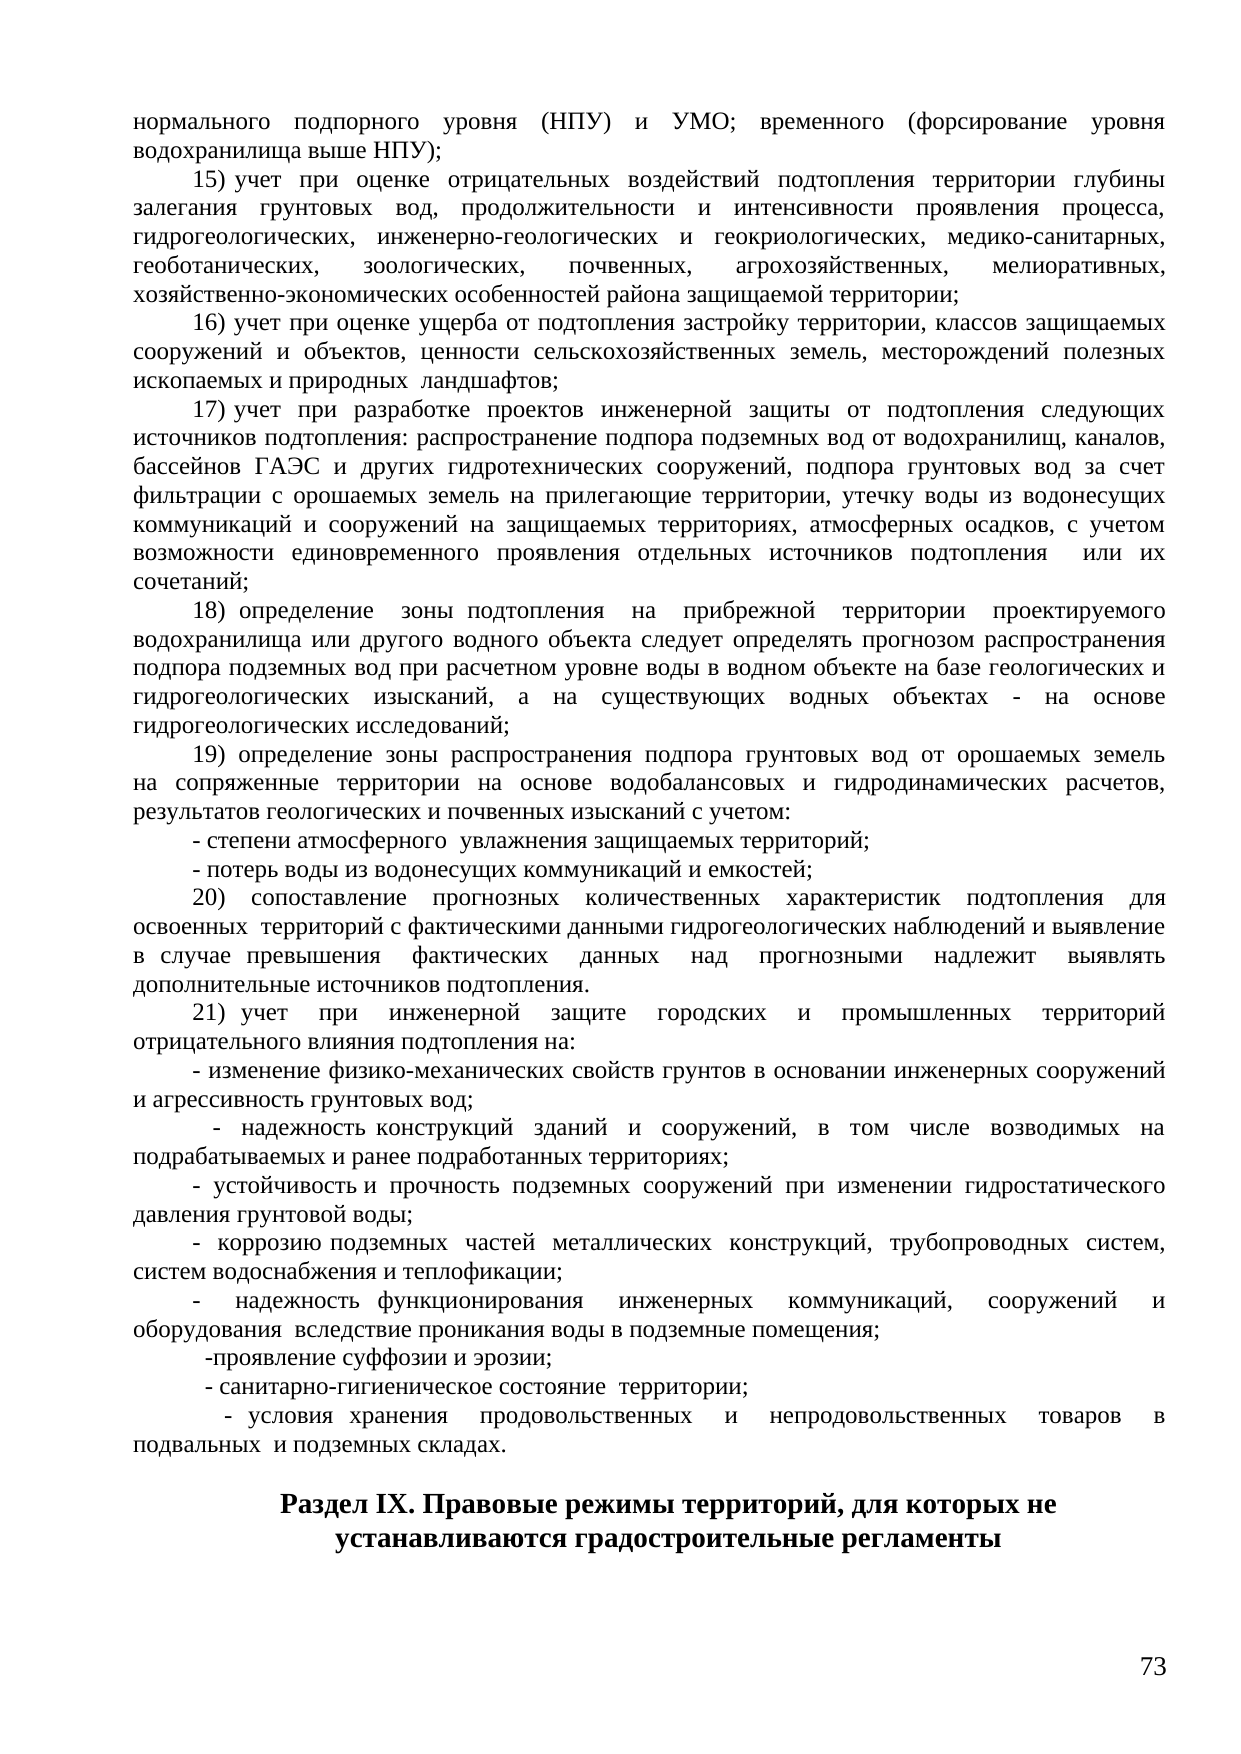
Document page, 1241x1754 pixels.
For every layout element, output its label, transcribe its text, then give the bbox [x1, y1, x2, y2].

text - надежность конструкций зданий и сооружений, в том числе возводимых на подрабатываемых и ранее подработанных территориях; [133, 1112, 1167, 1170]
text - изменение физико-механических свойств грунтов в основании инженерных сооружений и агрессивность грунтовых вод; [133, 1055, 1167, 1112]
text 20) сопоставление прогнозных количественных характеристик подтопления для освоенных территорий с фактическими данными гидрогеологических наблюдений и выявление в случае превышения фактических данных над прогнозными надлежит выявлять дополнительные источников подтопления. [133, 882, 1167, 997]
text - надежность функционирования инженерных коммуникаций, сооружений и оборудования вследствие проникания воды в подземные помещения; [133, 1285, 1167, 1342]
text - устойчивость и прочность подземных сооружений при изменении гидростатического давления грунтовой воды; [133, 1170, 1167, 1227]
text - условия хранения продовольственных и непродовольственных товаров в подвальных и подземных складах. [133, 1400, 1167, 1457]
text 18) определение зоны подтопления на прибрежной территории проектируемого водохранилища или другого водного объекта следует определять прогнозом распространения подпора подземных вод при расчетном уровне воды в водном объекте на базе геологических и гидрогеологических изысканий, а на существующих водных объектах - на основе гидрогеологических исследований; [133, 595, 1167, 739]
text 16) учет при оценке ущерба от подтопления застройку территории, классов защищаемых сооружений и объектов, ценности сельскохозяйственных земель, месторождений полезных ископаемых и природных ландшафтов; [133, 307, 1167, 394]
text -проявление суффозии и эрозии; [133, 1342, 1167, 1371]
text - коррозию подземных частей металлических конструкций, трубопроводных систем, систем водоснабжения и теплофикации; [133, 1227, 1167, 1285]
text 17) учет при разработке проектов инженерной защиты от подтопления следующих источников подтопления: распространение подпора подземных вод от водохранилищ, каналов, бассейнов ГАЭС и других гидротехнических сооружений, подпора грунтовых вод за счет фильтрации с орошаемых земель на прилегающие территории, утечку воды из водонесущих коммуникаций и сооружений на защищаемых территориях, атмосферных осадков, с учетом возможности единовременного проявления отдельных источников подтопления или их сочетаний; [133, 394, 1167, 595]
text - потерь воды из водонесущих коммуникаций и емкостей; [133, 854, 1167, 882]
subtitle Раздел IX. Правовые режимы территорий, для которых не устанавливаются градостроительные регламенты [170, 1486, 1167, 1553]
text 15) учет при оценке отрицательных воздействий подтопления территории глубины залегания грунтовых вод, продолжительности и интенсивности проявления процесса, гидрогеологических, инженерно-геологических и геокриологических, медико-санитарных, геоботанических, зоологических, почвенных, агрохозяйственных, мелиоративных, хозяйственно-экономических особенностей района защищаемой территории; [133, 164, 1167, 307]
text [133, 106, 1167, 164]
text 19) определение зоны распространения подпора грунтовых вод от орошаемых земель на сопряженные территории на основе водобалансовых и гидродинамических расчетов, результатов геологических и почвенных изысканий с учетом: [133, 739, 1167, 825]
text - степени атмосферного увлажнения защищаемых территорий; [133, 825, 1167, 854]
text 21) учет при инженерной защите городских и промышленных территорий отрицательного влияния подтопления на: [133, 997, 1167, 1055]
text - санитарно-гигиеническое состояние территории; [133, 1371, 1167, 1400]
